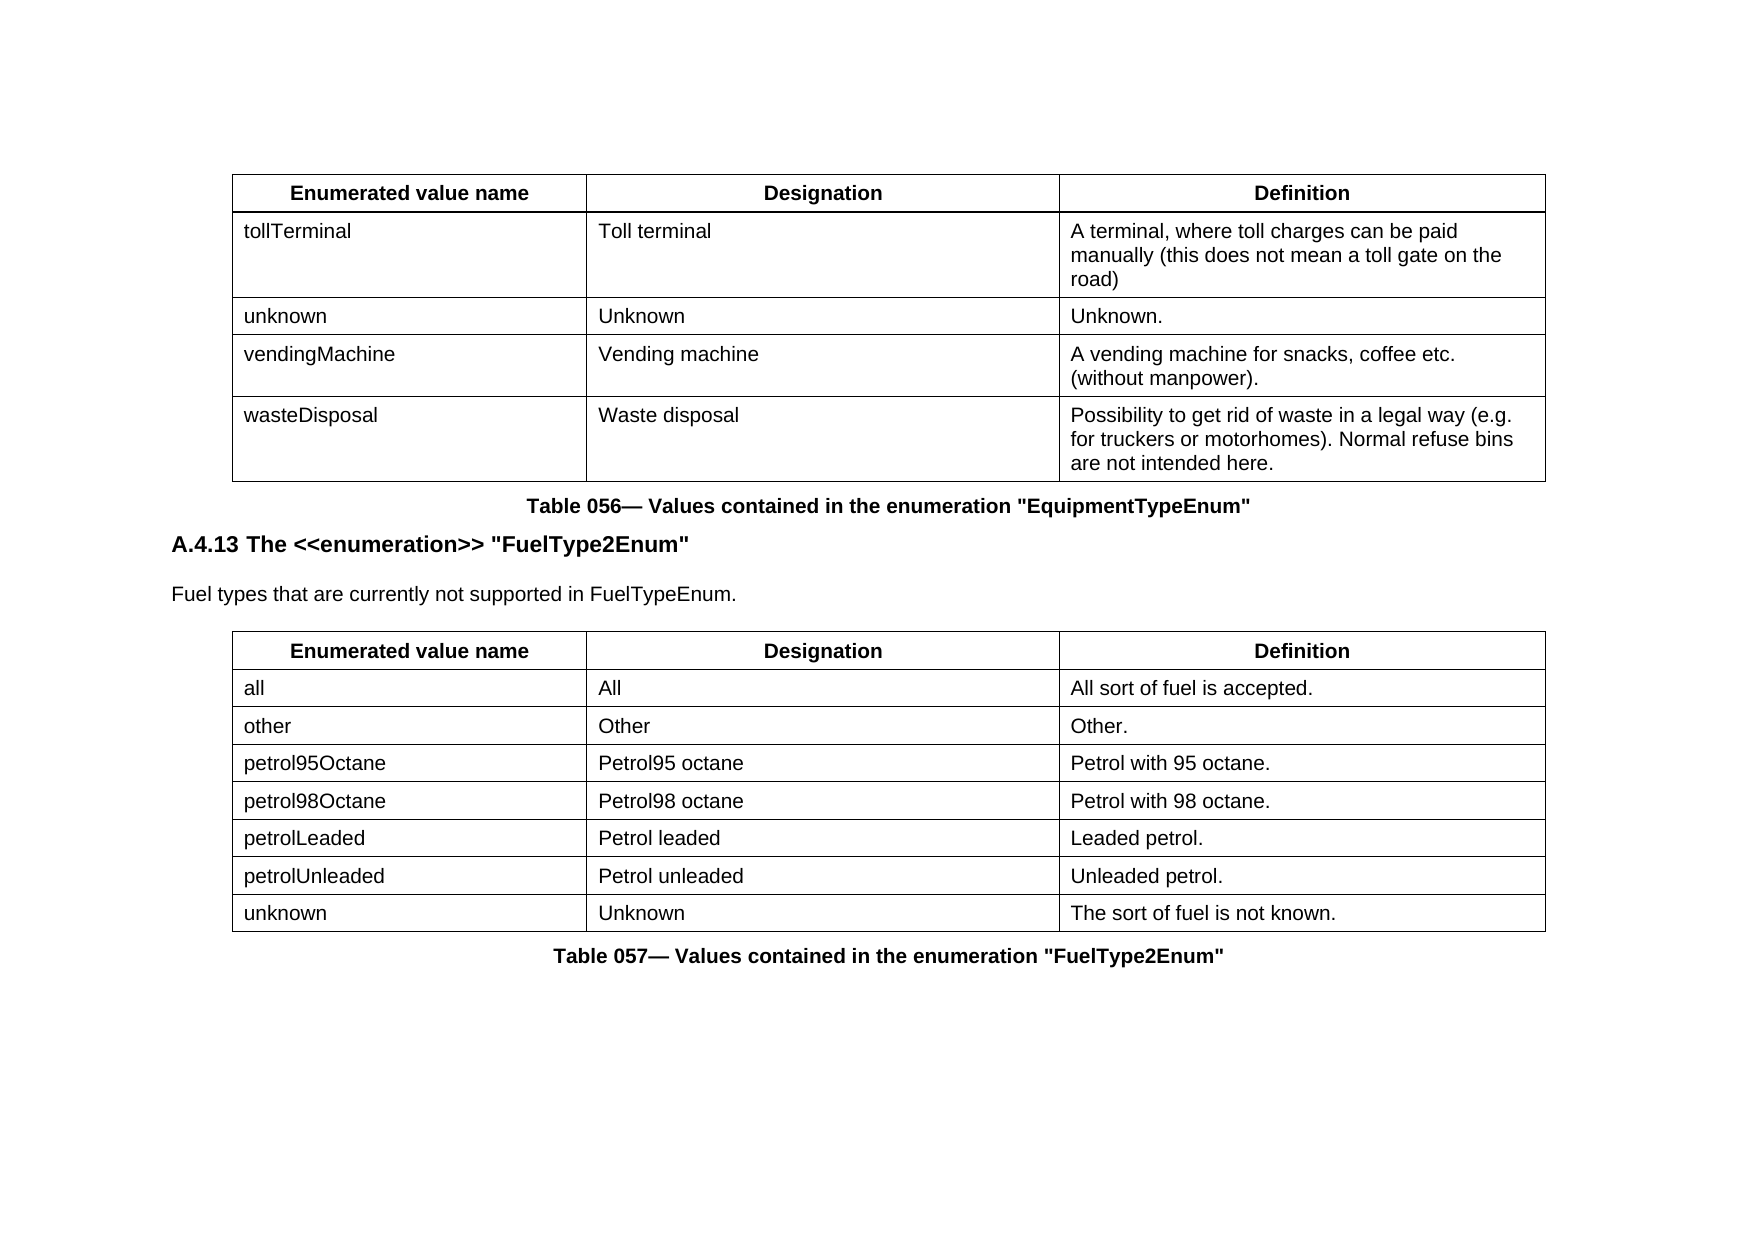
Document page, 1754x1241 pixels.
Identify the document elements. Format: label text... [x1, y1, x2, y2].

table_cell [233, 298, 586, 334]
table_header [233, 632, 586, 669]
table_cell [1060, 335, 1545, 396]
title Table 56— Values contained in the enumeration "EquipmentTypeEnum" [171, 495, 1606, 519]
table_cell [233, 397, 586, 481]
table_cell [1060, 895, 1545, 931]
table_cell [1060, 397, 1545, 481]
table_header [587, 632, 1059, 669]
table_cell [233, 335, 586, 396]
text The <<enumeration>> "FuelType2Enum" [171, 531, 1606, 557]
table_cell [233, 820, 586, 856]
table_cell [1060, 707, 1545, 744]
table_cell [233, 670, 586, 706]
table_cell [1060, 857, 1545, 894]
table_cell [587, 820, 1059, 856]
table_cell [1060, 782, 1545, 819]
text Fuel types that are currently not supported in FuelTypeEnum. [171, 582, 1606, 606]
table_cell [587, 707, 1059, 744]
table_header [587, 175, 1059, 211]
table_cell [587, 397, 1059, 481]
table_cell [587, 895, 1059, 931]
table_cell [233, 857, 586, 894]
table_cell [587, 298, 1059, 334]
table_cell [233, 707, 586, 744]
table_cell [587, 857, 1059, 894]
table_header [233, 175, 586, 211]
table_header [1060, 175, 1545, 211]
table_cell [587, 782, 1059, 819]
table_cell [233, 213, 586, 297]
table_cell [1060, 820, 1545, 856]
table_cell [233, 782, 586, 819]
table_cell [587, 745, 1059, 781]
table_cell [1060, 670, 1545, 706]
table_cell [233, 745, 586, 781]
title Table 57— Values contained in the enumeration "FuelType2Enum" [171, 945, 1606, 969]
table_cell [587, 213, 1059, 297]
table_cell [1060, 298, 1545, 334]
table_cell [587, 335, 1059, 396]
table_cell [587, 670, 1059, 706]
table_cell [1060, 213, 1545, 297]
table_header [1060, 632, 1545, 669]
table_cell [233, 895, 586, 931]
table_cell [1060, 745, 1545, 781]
